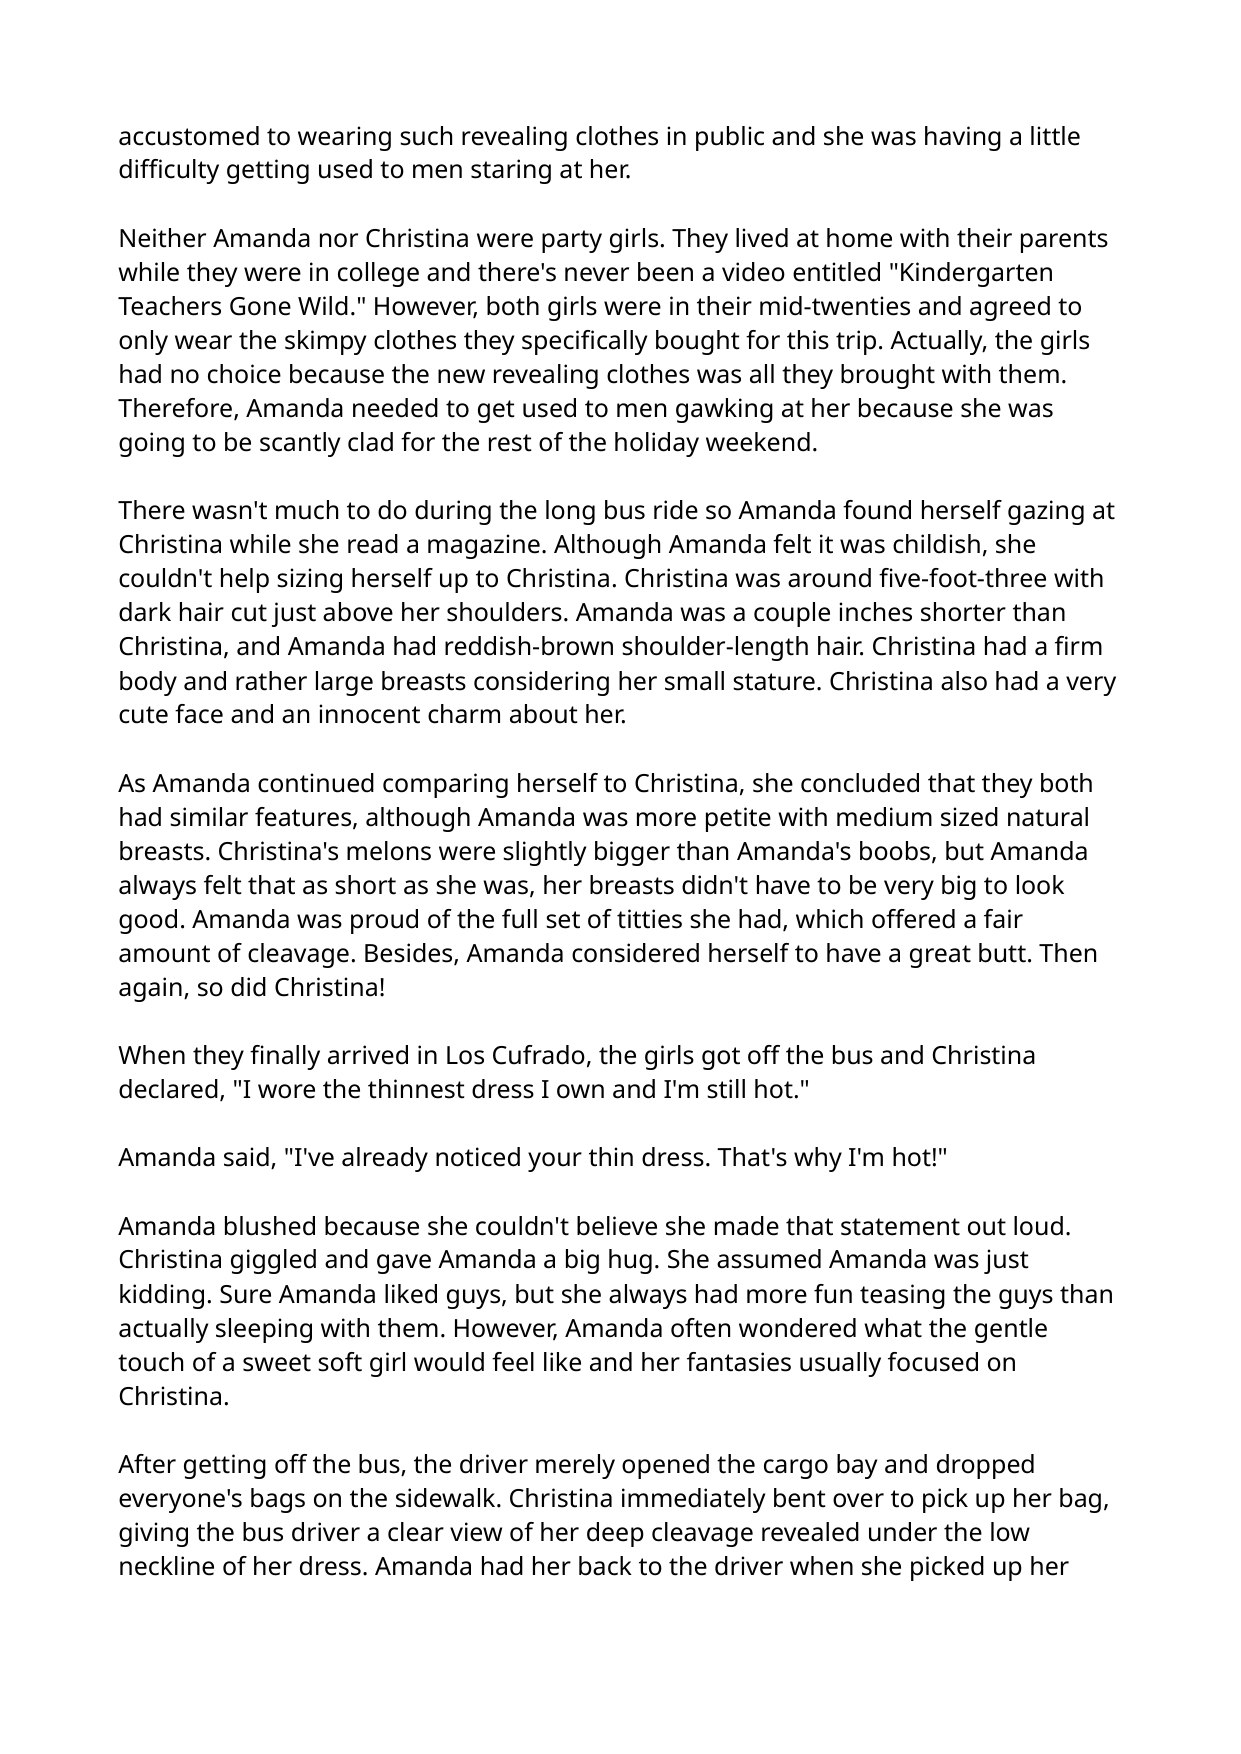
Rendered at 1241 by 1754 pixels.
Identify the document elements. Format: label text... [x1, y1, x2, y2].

text When they finally arrived in Los Cufrado, the girls got off the bus and Christina declared, "I wore the thinnest dress I own and I'm still hot." [118, 1038, 1122, 1106]
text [118, 1447, 1122, 1583]
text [118, 118, 1122, 186]
text Amanda blushed because she couldn't believe she made that statement out loud. Christina giggled and gave Amanda a big hug. She assumed Amanda was just kidding. Sure Amanda liked guys, but she always had more fun teasing the guys than actually sleeping with them. However, Amanda often wondered what the gentle touch of a sweet soft girl would feel like and her fantasies usually focused on Christina. [118, 1208, 1122, 1412]
text As Amanda continued comparing herself to Christina, she concluded that they both had similar features, although Amanda was more petite with medium sized natural breasts. Christina's melons were slightly bigger than Amanda's boobs, but Amanda always felt that as short as she was, her breasts didn't have to be very big to look good. Amanda was proud of the full set of titties she had, which offered a fair amount of cleavage. Besides, Amanda considered herself to have a great butt. Then again, so did Christina! [118, 765, 1122, 1004]
text Amanda said, "I've already noticed your thin dress. That's why I'm hot!" [118, 1140, 1122, 1174]
text Neither Amanda nor Christina were party girls. They lived at home with their parents while they were in college and there's never been a video entitled "Kindergarten Teachers Gone Wild." However, both girls were in their mid-twenties and agreed to only wear the skimpy clothes they specifically bought for this trip. Actually, the girls had no choice because the new revealing clothes was all they brought with them. Therefore, Amanda needed to get used to men gawking at her because she was going to be scantly clad for the rest of the holiday weekend. [118, 220, 1122, 459]
text There wasn't much to do during the long bus ride so Amanda found herself gazing at Christina while she read a magazine. Although Amanda felt it was childish, she couldn't help sizing herself up to Christina. Christina was around five-foot-three with dark hair cut just above her shoulders. Amanda was a couple inches shorter than Christina, and Amanda had reddish-brown shoulder-length hair. Christina had a firm body and rather large breasts considering her small stature. Christina also had a very cute face and an innocent charm about her. [118, 493, 1122, 731]
